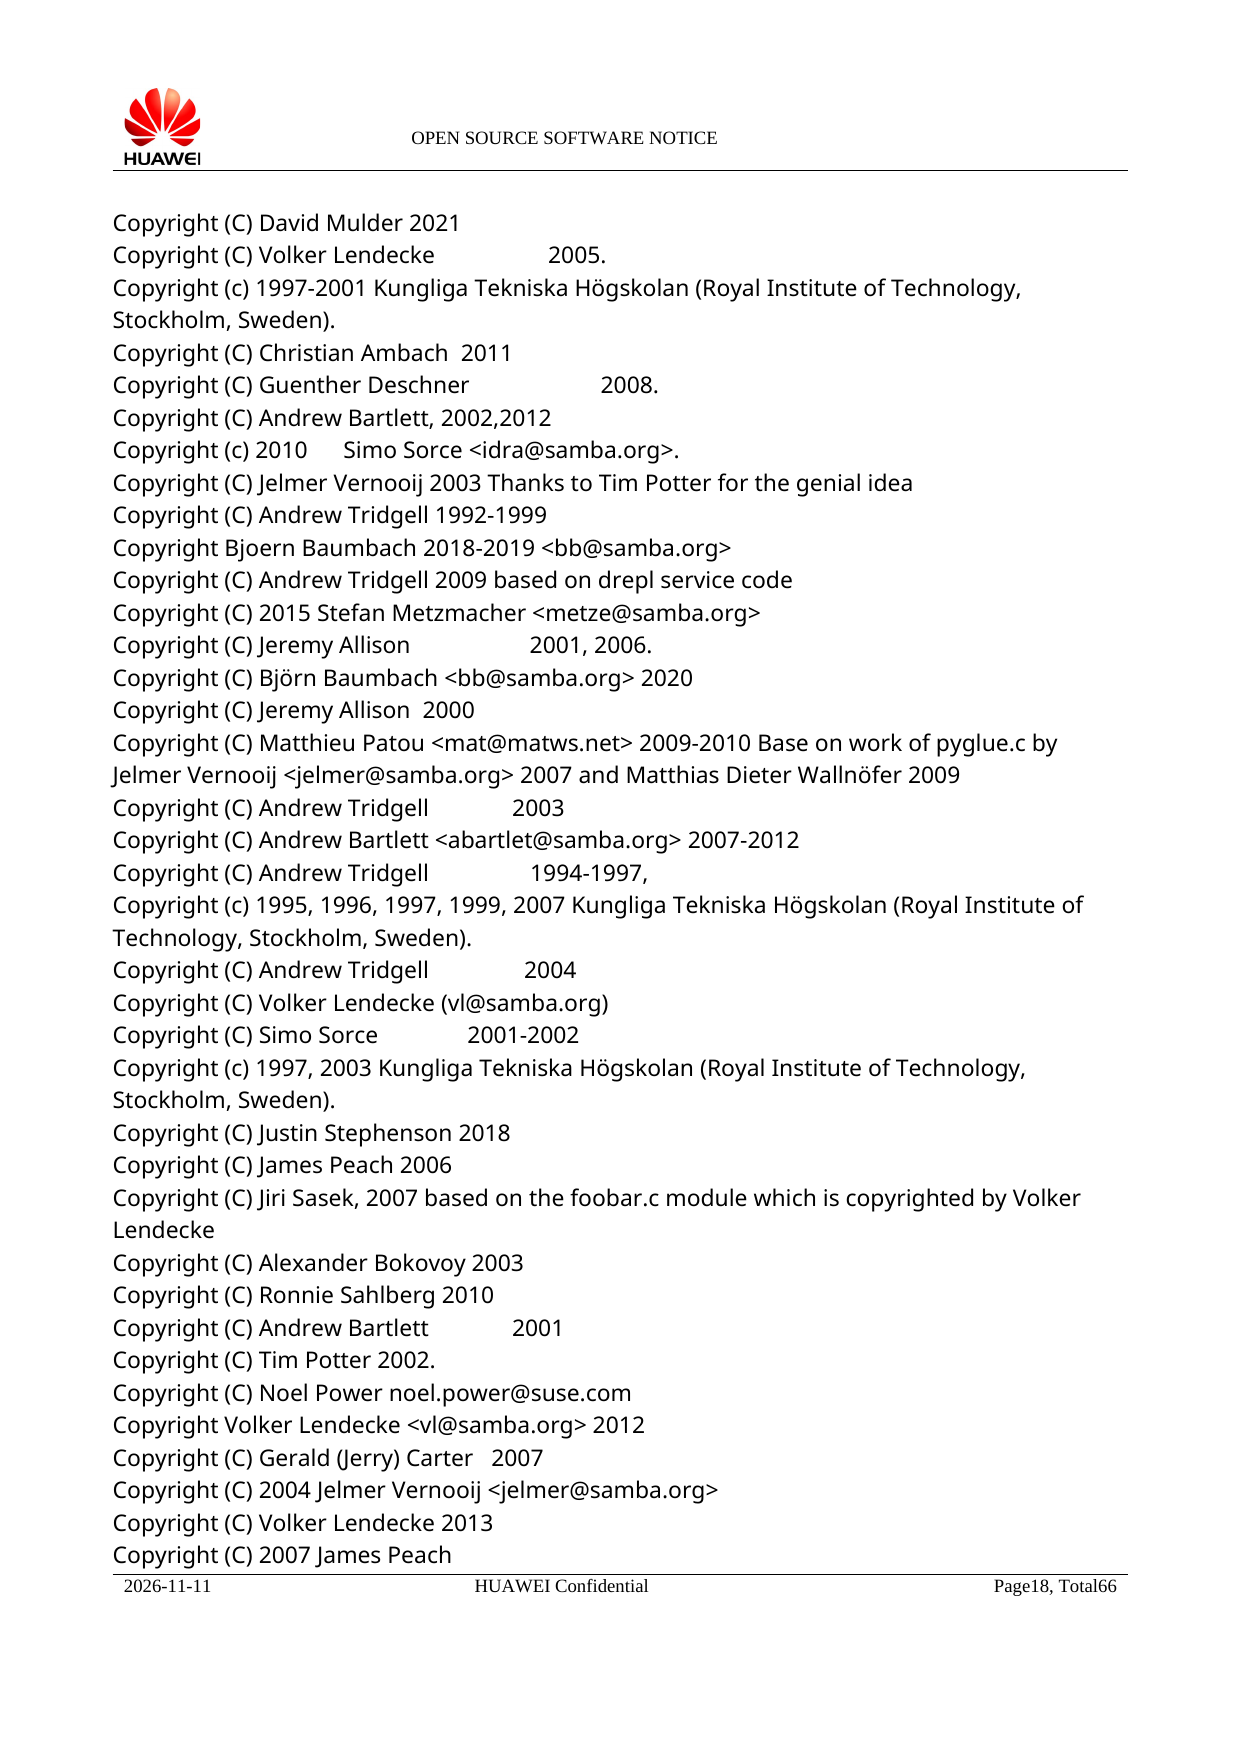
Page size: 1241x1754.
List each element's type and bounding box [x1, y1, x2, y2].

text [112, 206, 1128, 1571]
picture [124, 88, 201, 165]
